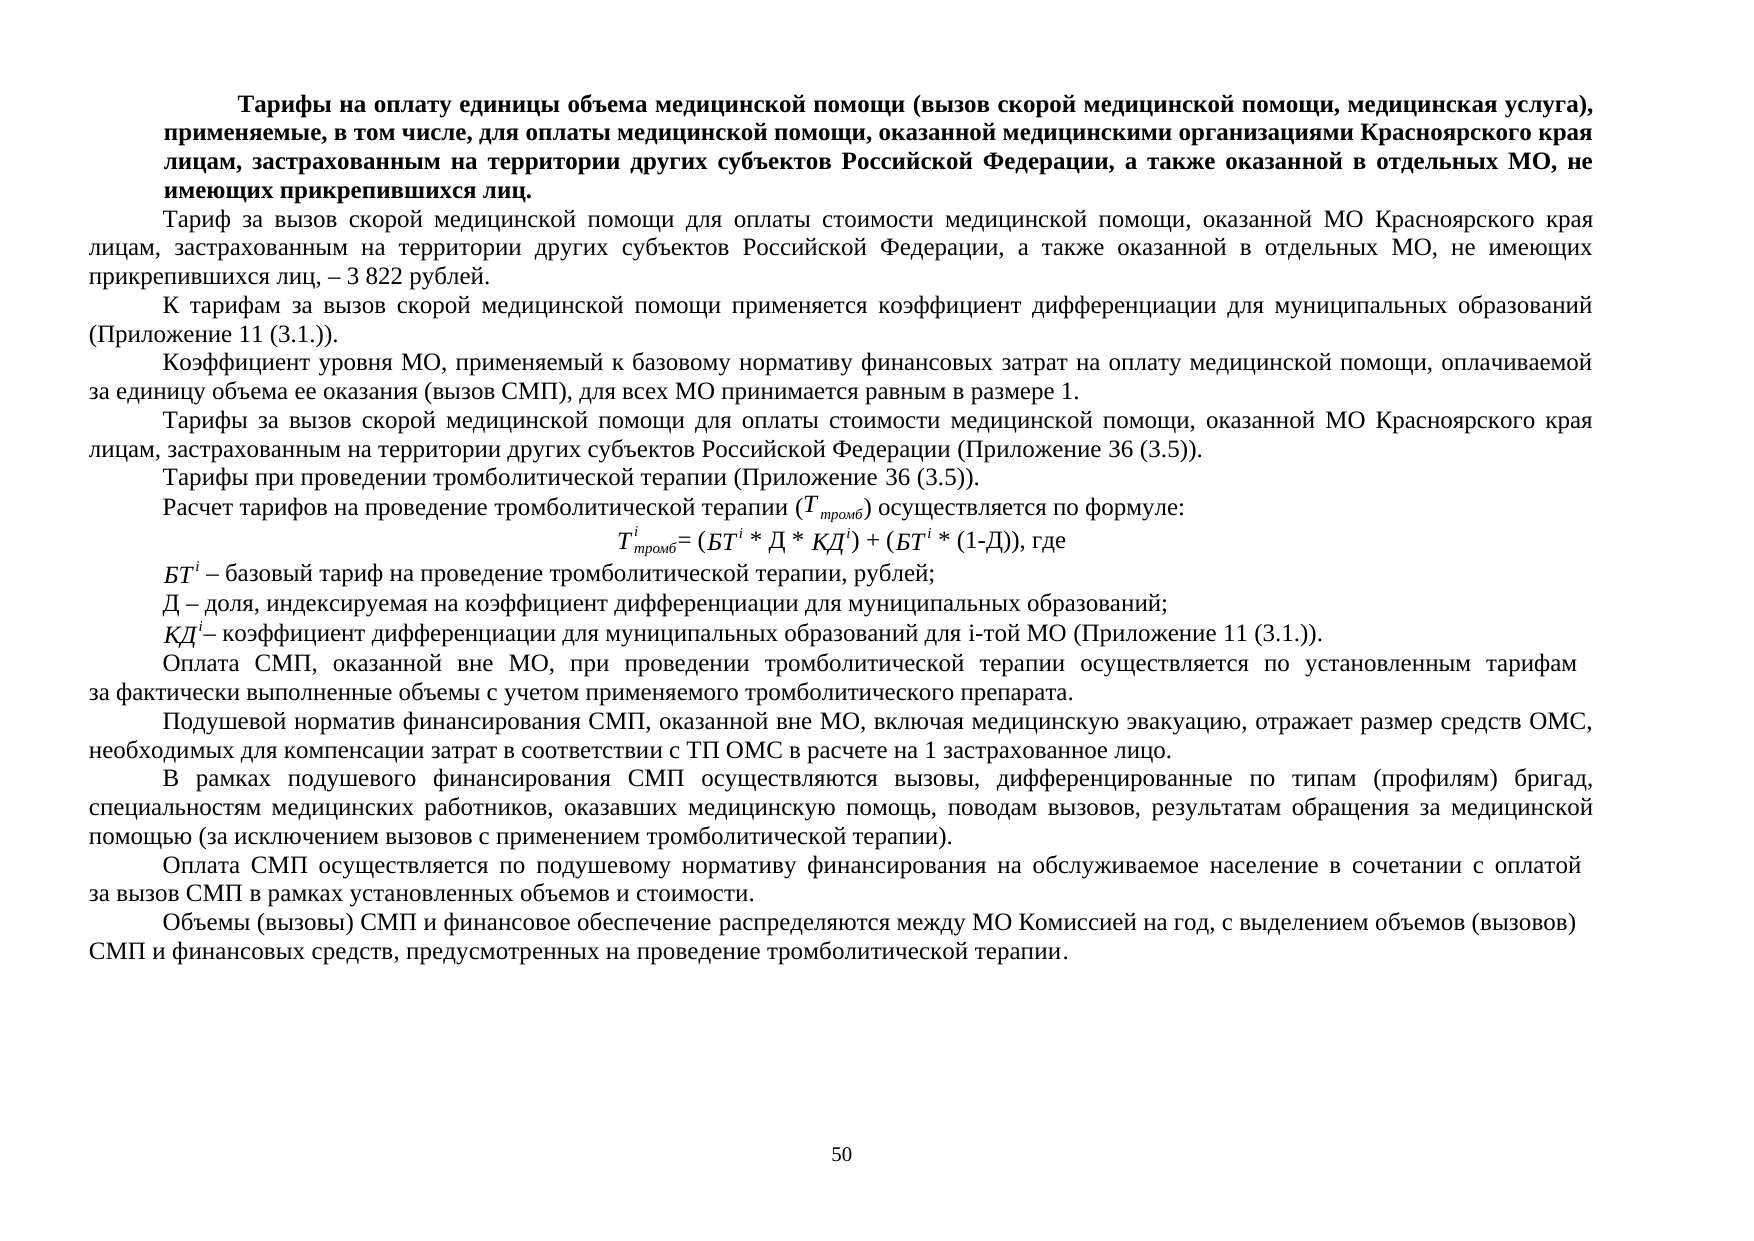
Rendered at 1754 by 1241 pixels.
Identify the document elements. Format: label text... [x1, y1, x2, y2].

text Д – доля, индексируемая на коэффициент дифференциации для муниципальных образований; [89, 588, 1594, 617]
text Подушевой норматив финансирования СМП, оказанной вне МО, включая медицинскую эвакуацию, отражает размер средств ОМС, необходимых для компенсации затрат в соответствии с ТП ОМС в расчете на 1 застрахованное лицо. [89, 706, 1594, 763]
text Объемы (вызовы) СМП и финансовое обеспечение распределяются между МО Комиссией на год, с выделением объемов (вызовов) СМП и финансовых средств, предусмотренных на проведение тромболитической терапии. [89, 907, 1594, 965]
text – базовый тариф на проведение тромболитической терапии, рублей; [89, 557, 1594, 588]
text К тарифам за вызов скорой медицинской помощи применяется коэффициент дифференциации для муниципальных образований (Приложение 11 (3.1.)). [89, 290, 1594, 347]
text Оплата СМП, оказанной вне МО, при проведении тромболитической терапии осуществляется по установленным тарифам за фактически выполненные объемы с учетом применяемого тромболитического препарата. [89, 648, 1594, 706]
text В рамках подушевого финансирования СМП осуществляются вызовы, дифференцированные по типам (профилям) бригад, специальностям медицинских работников, оказавших медицинскую помощь, поводам вызовов, результатам обращения за медицинской помощью (за исключением вызовов с применением тромболитической терапии). [89, 763, 1594, 850]
text Коэффициент уровня МО, применяемый к базовому нормативу финансовых затрат на оплату медицинской помощи, оплачиваемой за единицу объема ее оказания (вызов СМП), для всех МО принимается равным в размере 1. [89, 347, 1594, 405]
text – коэффициент дифференциации для муниципальных образований для i-той МО (Приложение 11 (3.1.)). [89, 617, 1594, 648]
text Тарифы на оплату единицы объема медицинской помощи (вызов скорой медицинской помощи, медицинская услуга), применяемые, в том числе, для оплаты медицинской помощи, оказанной медицинскими организациями Красноярского края лицам, застрахованным на территории других субъектов Российской Федерации, а также оказанной в отдельных МО, не имеющих прикрепившихся лиц. [164, 89, 1594, 204]
text Оплата СМП осуществляется по подушевому нормативу финансирования на обслуживаемое население в сочетании с оплатой за вызов СМП в рамках установленных объемов и стоимости. [89, 850, 1594, 907]
text Тарифы при проведении тромболитической терапии (Приложение 36 (3.5)). [89, 462, 1594, 491]
text = ( * Д * ) + ( * (1-Д)), где [89, 522, 1594, 557]
text Расчет тарифов на проведение тромболитической терапии () осуществляется по формуле: [89, 491, 1594, 522]
text Тарифы за вызов скорой медицинской помощи для оплаты стоимости медицинской помощи, оказанной МО Красноярского края лицам, застрахованным на территории других субъектов Российской Федерации (Приложение 36 (3.5)). [89, 405, 1594, 462]
text Тариф за вызов скорой медицинской помощи для оплаты стоимости медицинской помощи, оказанной МО Красноярского края лицам, застрахованным на территории других субъектов Российской Федерации, а также оказанной в отдельных МО, не имеющих прикрепившихся лиц, – 3 822 рублей. [89, 204, 1594, 290]
